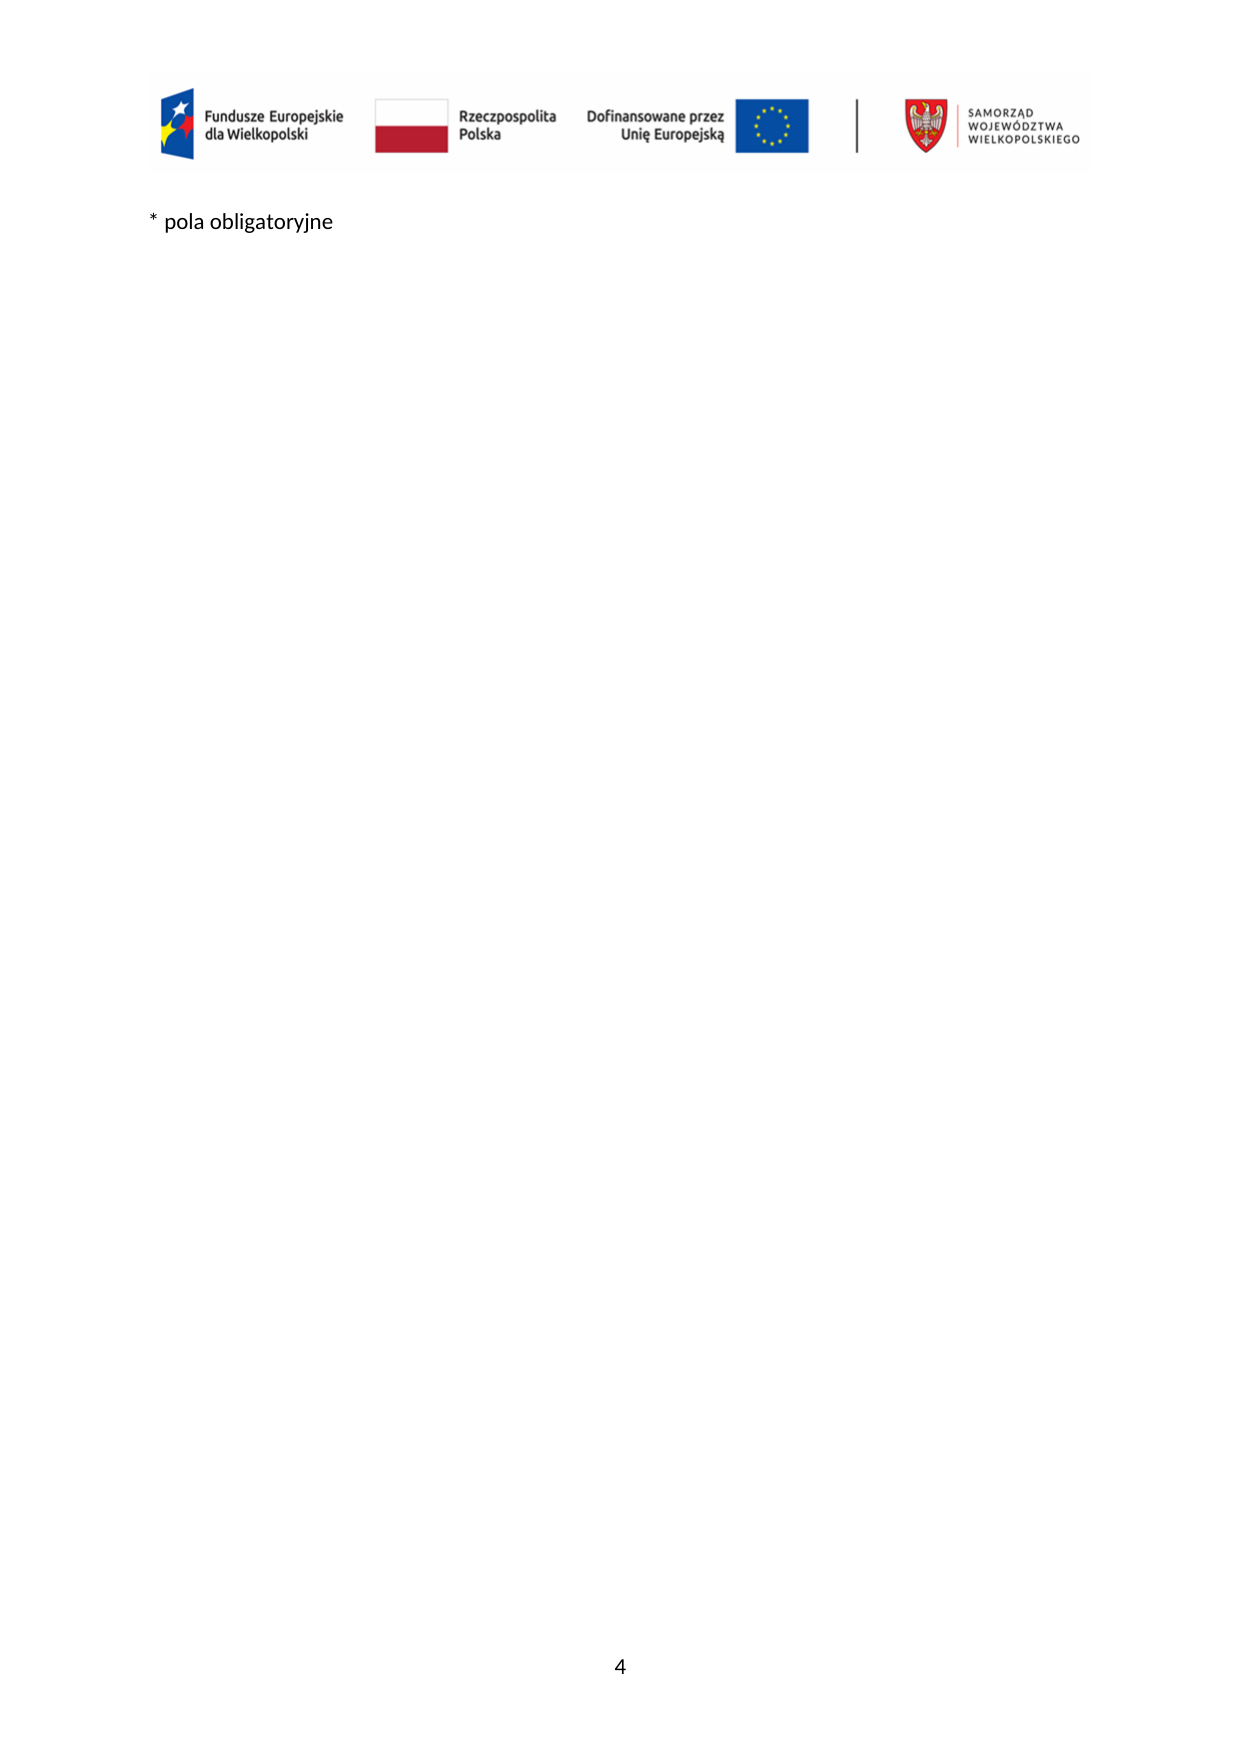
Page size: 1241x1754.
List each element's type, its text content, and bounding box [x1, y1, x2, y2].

picture [147, 73, 1092, 173]
text * pola obligatoryjne [148, 207, 1093, 235]
